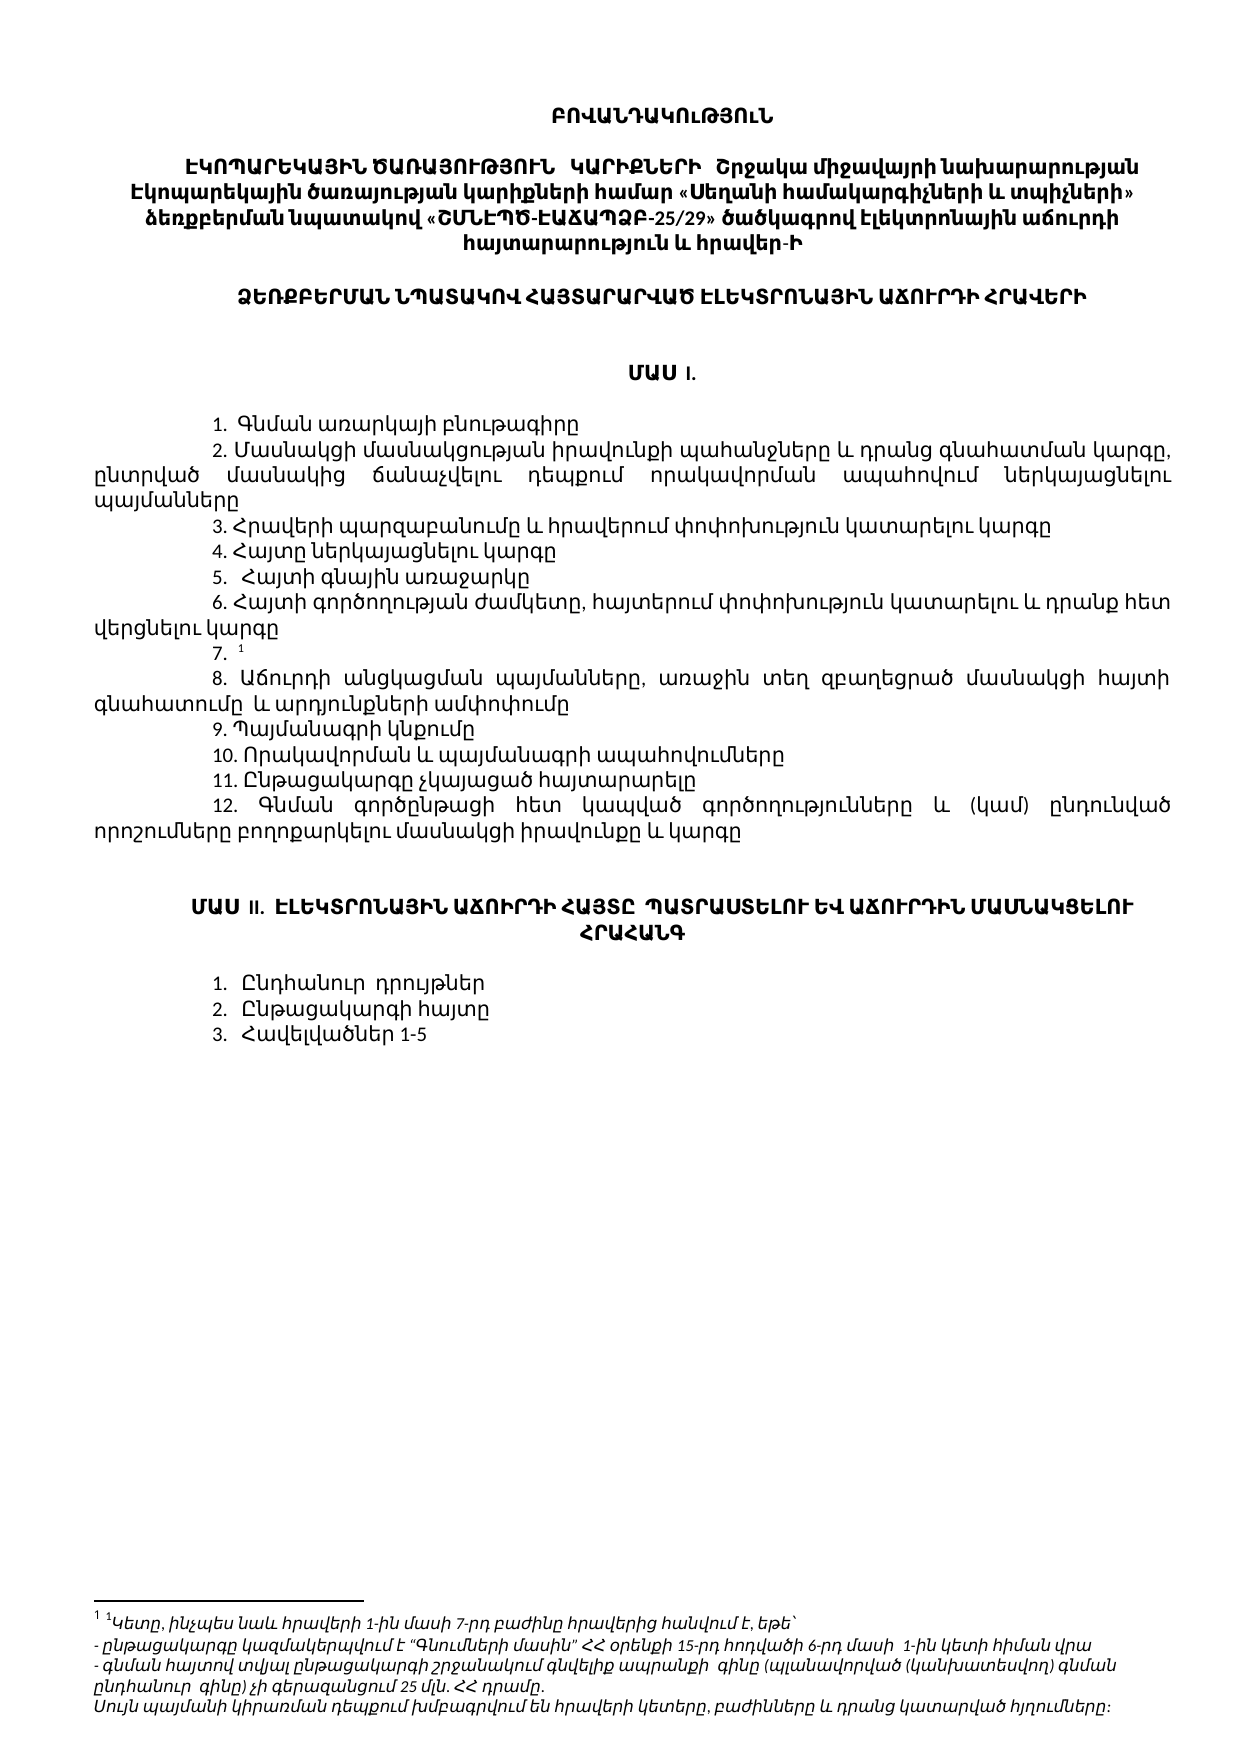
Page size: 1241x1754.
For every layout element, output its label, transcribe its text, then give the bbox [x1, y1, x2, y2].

text 10. Որակավորման և պայմանագրի ապահովումները [94, 742, 1171, 767]
text 6. Հայտի գործողության ժամկետը, հայտերում փոփոխություն կատարելու և դրանք հետ վերցնելու կարգը [94, 589, 1171, 640]
text 1. Գնման առարկայի բնութագիրը [94, 411, 1171, 437]
text 12. Գնման գործընթացի հետ կապված գործողությունները և (կամ) ընդունված որոշումները բողոքարկելու մասնակցի իրավունքը և կարգը [94, 793, 1171, 843]
text 11. Ընթացակարգը չկայացած հայտարարելը [94, 767, 1171, 793]
text ՁԵՌՔԲԵՐՄԱՆ ՆՊԱՏԱԿՈՎ ՀԱՅՏԱՐԱՐՎԱԾ ԷԼԵԿՏՐՈՆԱՅԻՆ ԱՃՈՒՐԴԻ ՀՐԱՎԵՐԻ [94, 284, 1171, 310]
text 4. Հայտը ներկայացնելու կարգը [94, 538, 1171, 564]
text 2. Ընթացակարգի հայտը [94, 996, 1171, 1021]
text 5. Հայտի գնային առաջարկը [94, 564, 1171, 589]
text 2. Մասնակցի մասնակցության իրավունքի պահանջները և դրանց գնահատման կարգը, ընտրված մասնակից ճանաչվելու դեպքում որակավորման ապահովում ներկայացնելու պայմանները [94, 437, 1171, 513]
text ԲՈՎԱՆԴԱԿՈւԹՅՈւՆ [94, 103, 1171, 128]
text 3. Հավելվածներ 1-5 [94, 1021, 1171, 1047]
text ԷԿՈՊԱՐԵԿԱՅԻՆ ԾԱՌԱՅՈՒԹՅՈՒՆ ԿԱՐԻՔՆԵՐԻ Շրջակա միջավայրի նախարարության Էկոպարեկային ծառայության կարիքների համար «Սեղանի համակարգիչների և տպիչների» ձեռքբերման նպատակով «ՇՄՆԷՊԾ-ԷԱՃԱՊՁԲ-25/29» ծածկագրով էլեկտրոնային աճուրդի հայտարարություն և հրավեր-Ի [94, 154, 1171, 256]
text 8. Աճուրդի անցկացման պայմանները, առաջին տեղ զբաղեցրած մասնակցի հայտի գնահատումը և արդյունքների ամփոփումը [94, 666, 1171, 716]
text ՄԱՍ I. [94, 361, 1171, 386]
text 3. Հրավերի պարզաբանումը և հրավերում փոփոխություն կատարելու կարգը [94, 513, 1171, 538]
text ՄԱՍ II. ԷԼԵԿՏՐՈՆԱՅԻՆ ԱՃՈԻՐԴԻ ՀԱՅՏԸ ՊԱՏՐԱՍՏԵԼՈՒ ԵՎ ԱՃՈՒՐԴԻՆ ՄԱՍՆԱԿՑԵԼՈՒ ՀՐԱՀԱՆԳ [94, 894, 1171, 945]
text 1. Ընդհանուր դրույթներ [94, 971, 1171, 996]
text 9. Պայմանագրի կնքումը [94, 716, 1171, 742]
text 7. 1 [94, 640, 1171, 666]
